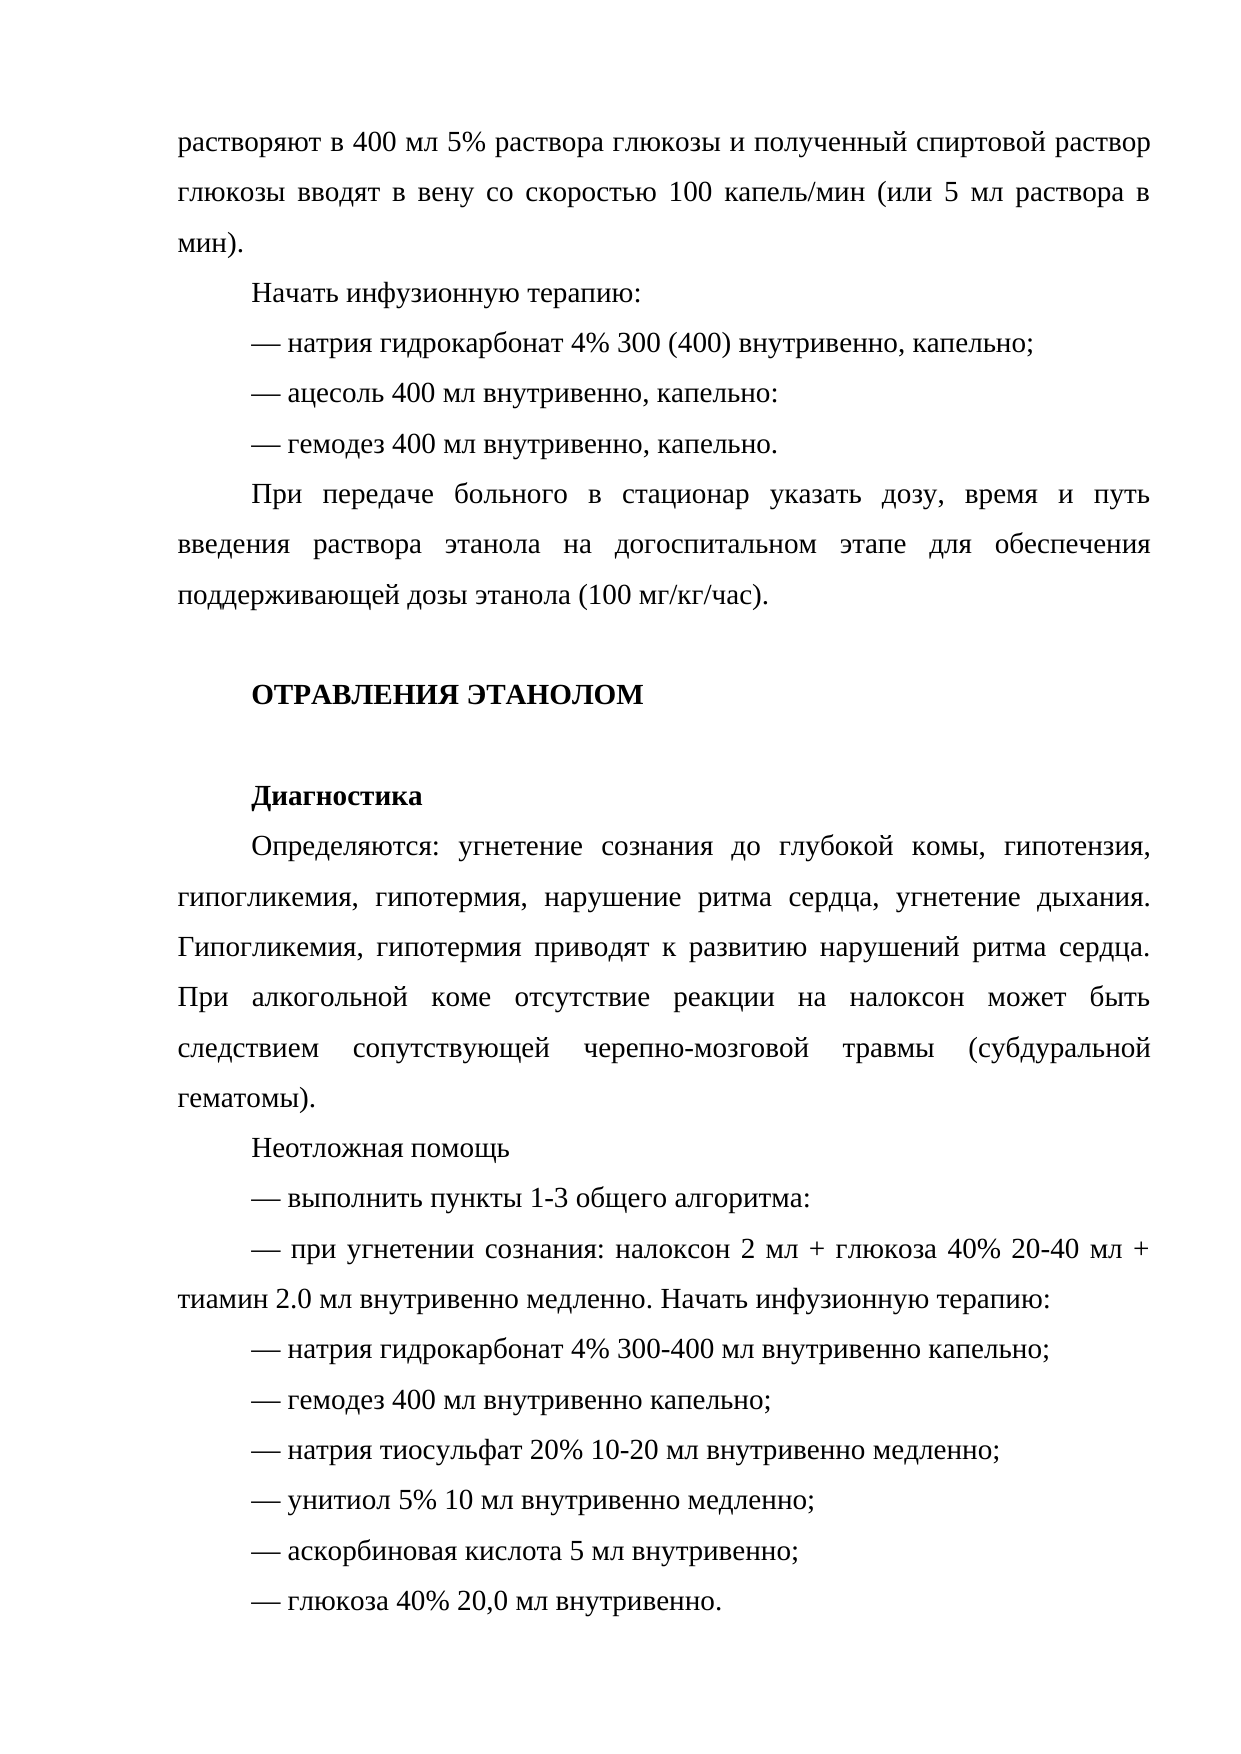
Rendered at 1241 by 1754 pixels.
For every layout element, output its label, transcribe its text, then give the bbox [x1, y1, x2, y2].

text — аскорбиновая кислота 5 мл внутривенно; [177, 1533, 1152, 1566]
text ОТРАВЛЕНИЯ ЭТАНОЛОМ [177, 677, 1152, 711]
text — унитиол 5% 10 мл внутривенно медленно; [177, 1482, 1152, 1516]
text При передаче больного в стационар указать дозу, время и путь введения раствора этанола на догоспитальном этапе для обеспечения поддерживающей дозы этанола (100 мг/кг/час). [177, 476, 1152, 610]
text Определяются: угнетение сознания до глубокой комы, гипотензия, гипогликемия, гипотермия, нарушение ритма сердца, угнетение дыхания. Гипогликемия, гипотермия приводят к развитию нарушений ритма сердца. При алкогольной коме отсутствие реакции на налоксон может быть следствием сопутствующей черепно-мозговой травмы (субдуральной гематомы). [177, 828, 1152, 1113]
text — глюкоза 40% 20,0 мл внутривенно. [177, 1583, 1152, 1617]
text Диагностика [177, 778, 1152, 812]
text — ацесоль 400 мл внутривенно, капельно: [177, 376, 1152, 409]
text — при угнетении сознания: налоксон 2 мл + глюкоза 40% 20-40 мл + тиамин 2.0 мл внутривенно медленно. Начать инфузионную терапию: [177, 1231, 1152, 1315]
text — натрия гидрокарбонат 4% 300-400 мл внутривенно капельно; [177, 1332, 1152, 1365]
text — натрия тиосульфат 20% 10-20 мл внутривенно медленно; [177, 1432, 1152, 1466]
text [177, 124, 1152, 258]
text — выполнить пункты 1-3 общего алгоритма: [177, 1181, 1152, 1214]
text — гемодез 400 мл внутривенно, капельно. [177, 426, 1152, 459]
text Начать инфузионную терапию: [177, 275, 1152, 308]
text — гемодез 400 мл внутривенно капельно; [177, 1382, 1152, 1415]
text Неотложная помощь [177, 1130, 1152, 1164]
text — натрия гидрокарбонат 4% 300 (400) внутривенно, капельно; [177, 325, 1152, 359]
